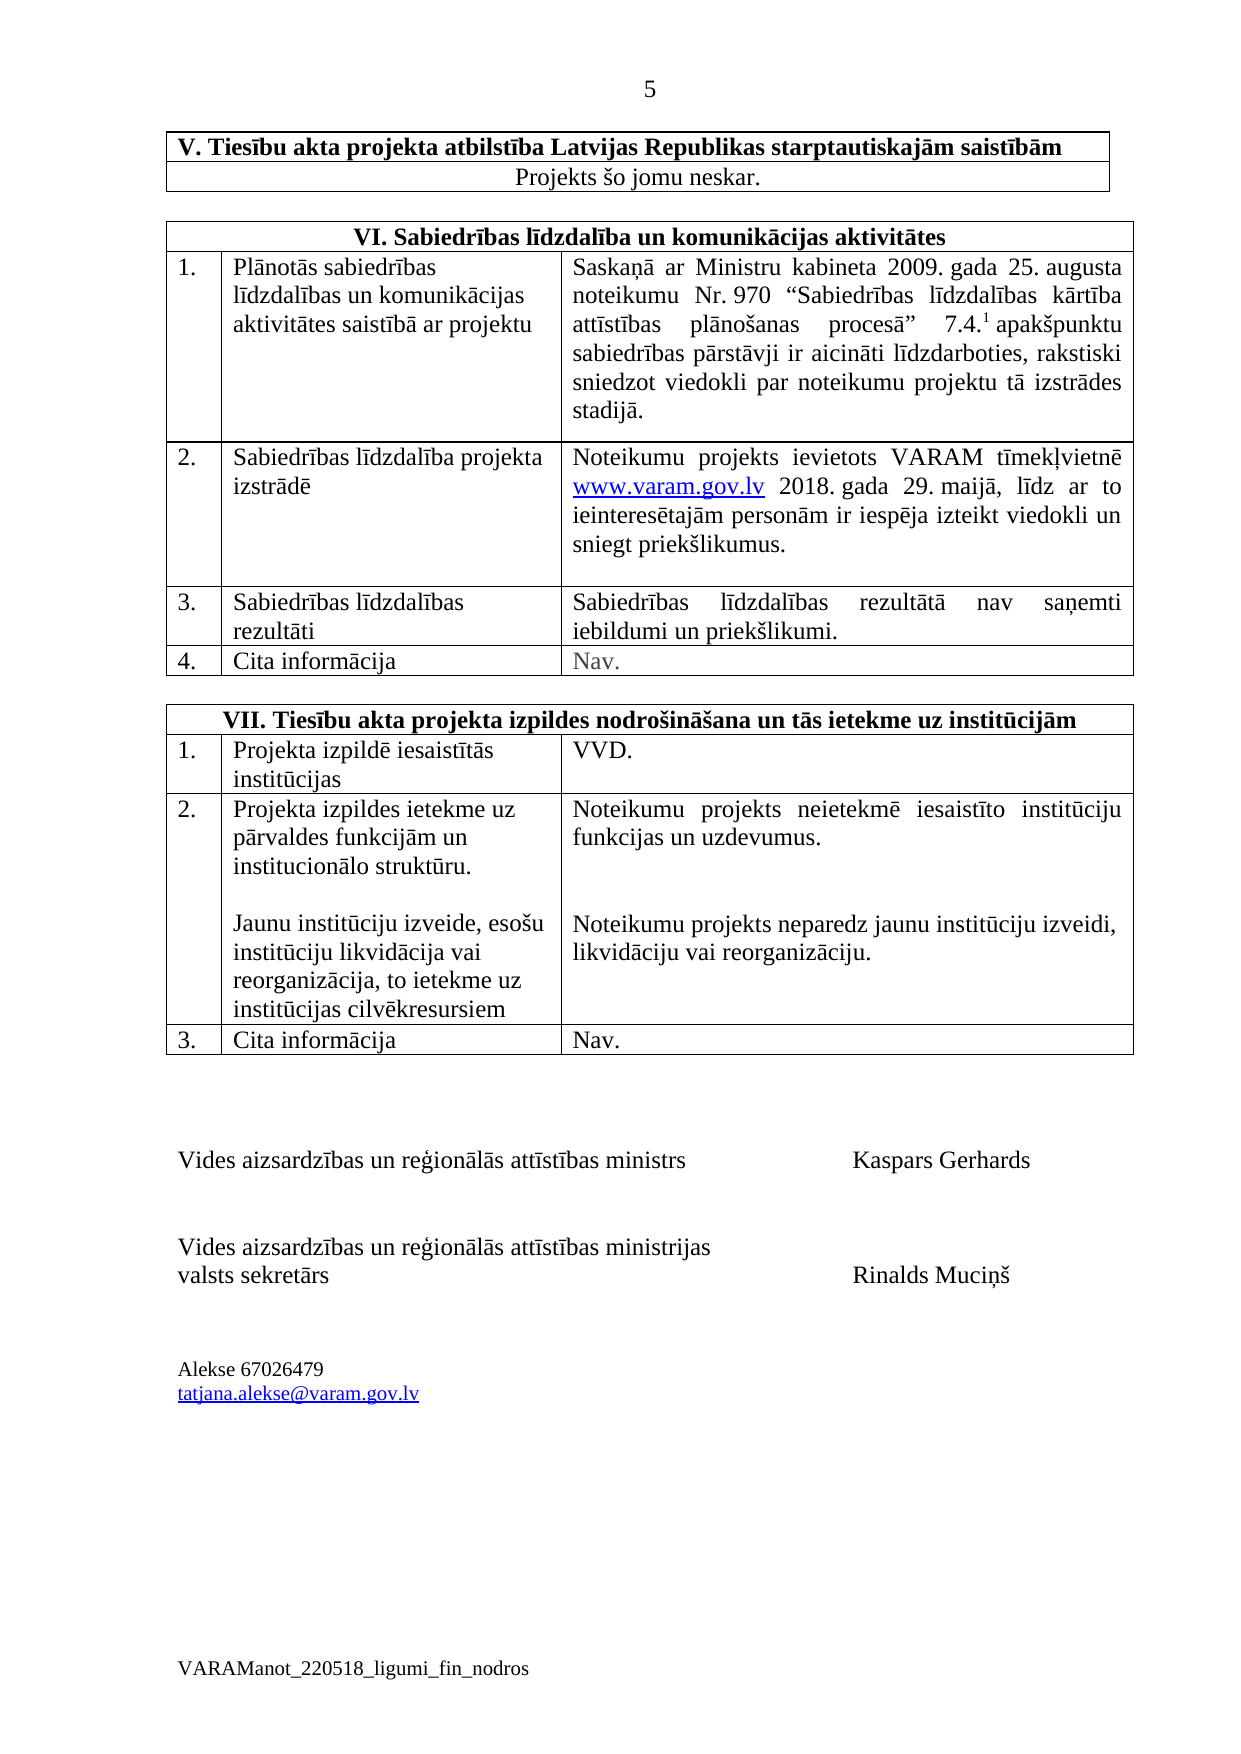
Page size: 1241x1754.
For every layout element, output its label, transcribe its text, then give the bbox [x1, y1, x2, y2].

table_cell Projekta izpildē iesaistītās institūcijas [222, 735, 561, 793]
table_cell Nav. [562, 1025, 1133, 1053]
text Vides aizsardzības un reģionālās attīstības ministrijas [177, 1232, 1122, 1261]
table_cell Plānotās sabiedrības līdzdalības un komunikācijas aktivitātes saistībā ar projektu [222, 252, 561, 441]
table_cell 1. [167, 735, 221, 793]
table_header VI. Sabiedrības līdzdalība un komunikācijas aktivitātes [167, 222, 1133, 251]
table_cell 1. [167, 252, 221, 441]
table_cell Projekts šo jomu neskar. [167, 162, 1109, 191]
table_cell Noteikumu projekts neietekmē iesaistīto institūciju funkcijas un uzdevumus. Noteikumu projekts neparedz jaunu institūciju izveidi, likvidāciju vai reorganizāciju. [562, 794, 1133, 1024]
table_cell 4. [167, 646, 221, 674]
table_header VII. Tiesību akta projekta izpildes nodrošināšana un tās ietekme uz institūcijām [167, 705, 1133, 734]
table_cell Sabiedrības līdzdalība projekta izstrādē [222, 443, 561, 586]
table_cell Saskaņā ar Ministru kabineta 2009. gada 25. augusta noteikumu Nr. 970 “Sabiedrības līdzdalības kārtība attīstības plānošanas procesā” 7.4.1 apakšpunktu sabiedrības pārstāvji ir aicināti līdzdarboties, rakstiski sniedzot viedokli par noteikumu projektu tā izstrādes stadijā. [562, 252, 1133, 441]
table_header V. Tiesību akta projekta atbilstība Latvijas Republikas starptautiskajām saistībām [167, 133, 1109, 161]
text valsts sekretārs Rinalds Muciņš [177, 1261, 1122, 1289]
table_cell Noteikumu projekts ievietots VARAM tīmekļvietnē www.varam.gov.lv 2018. gada 29. maijā, līdz ar to ieinteresētajām personām ir iespēja izteikt viedokli un sniegt priekšlikumus. [562, 443, 1133, 586]
text Alekse 67026479 [177, 1356, 1122, 1381]
text tatjana.alekse@varam.gov.lv [177, 1381, 1122, 1404]
table_cell Sabiedrības līdzdalības rezultāti [222, 587, 561, 645]
table_cell 3. [167, 587, 221, 645]
table_cell 2. [167, 794, 221, 1024]
table_cell VVD. [562, 735, 1133, 793]
table_cell Cita informācija [222, 1025, 561, 1053]
table_cell Sabiedrības līdzdalības rezultātā nav saņemti iebildumi un priekšlikumi. [562, 587, 1133, 645]
table_cell 3. [167, 1025, 221, 1053]
table_cell Projekta izpildes ietekme uz pārvaldes funkcijām un institucionālo struktūru. Jaunu institūciju izveide, esošu institūciju likvidācija vai reorganizācija, to ietekme uz institūcijas cilvēkresursiem [222, 794, 561, 1024]
table_cell Cita informācija [222, 646, 561, 674]
table_cell 2. [167, 443, 221, 586]
table_cell Nav. [562, 646, 1133, 674]
text Vides aizsardzības un reģionālās attīstības ministrs Kaspars Gerhards [177, 1146, 1122, 1174]
